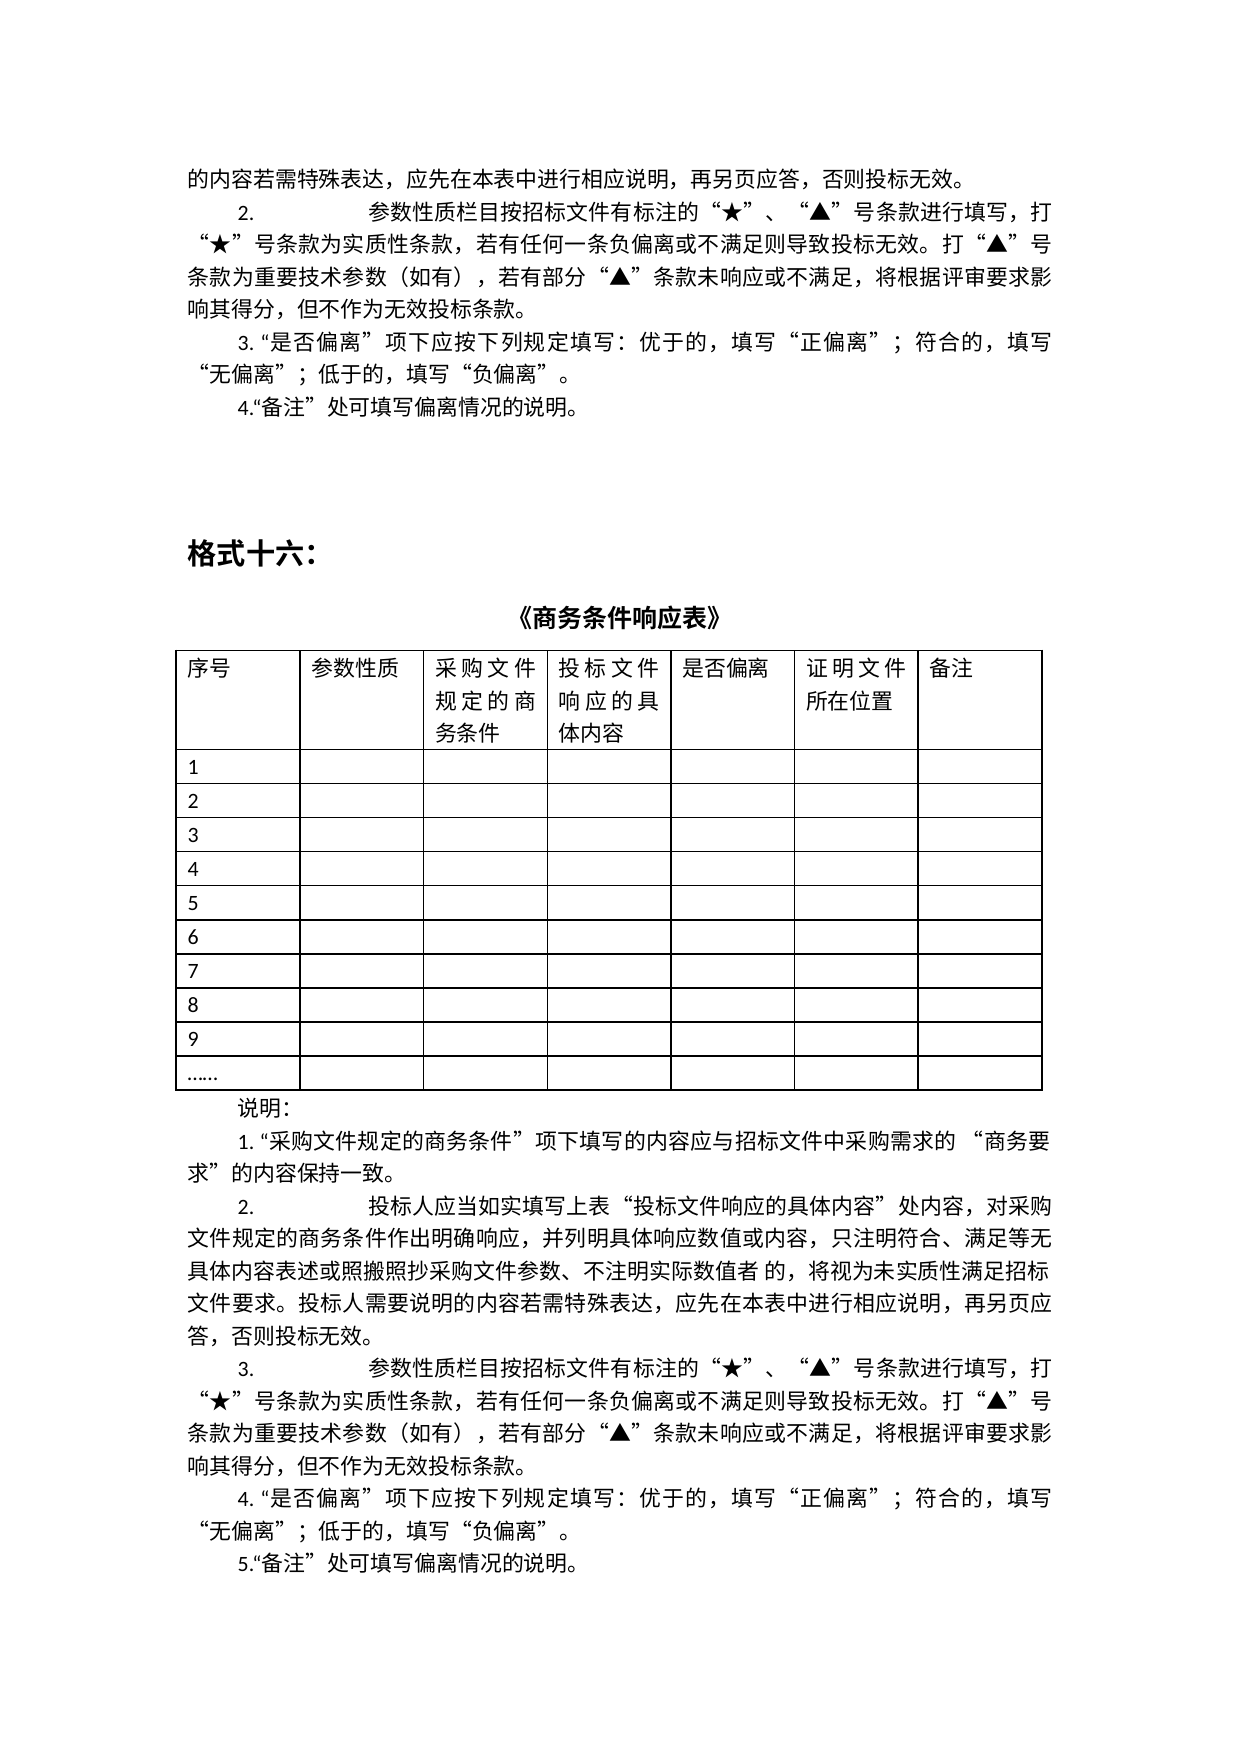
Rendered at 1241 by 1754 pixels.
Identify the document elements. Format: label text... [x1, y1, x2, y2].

table_cell [919, 921, 1041, 953]
table_cell 6 [177, 921, 299, 953]
table_cell [672, 852, 794, 885]
table_cell [919, 1023, 1041, 1055]
table_cell [424, 989, 547, 1021]
table_cell [795, 818, 917, 851]
table_cell [795, 921, 917, 953]
table_cell [672, 1023, 794, 1055]
table_cell [548, 750, 670, 783]
table_cell [795, 750, 917, 783]
table_cell [548, 1023, 670, 1055]
text 4.“备注”处可填写偏离情况的说明。 [187, 389, 1053, 422]
table_cell [672, 955, 794, 987]
text 4. “是否偏离”项下应按下列规定填写：优于的，填写“正偏离”；符合的，填写“无偏离”；低于的，填写“负偏离”。 [187, 1481, 1053, 1546]
table_cell [424, 750, 547, 783]
table_cell [919, 784, 1041, 817]
table_cell [301, 955, 423, 987]
table_cell [919, 955, 1041, 987]
table_cell 8 [177, 989, 299, 1021]
table_cell [548, 955, 670, 987]
table_header 投标文件响应的具体内容 [548, 651, 670, 748]
table_cell …… [177, 1057, 299, 1089]
table_cell [301, 784, 423, 817]
table_cell 9 [177, 1023, 299, 1055]
table_cell [919, 886, 1041, 919]
table_cell [548, 1057, 670, 1089]
table_cell 1 [177, 750, 299, 783]
table_cell [424, 784, 547, 817]
table_header 是否偏离 [672, 651, 794, 748]
table_cell [795, 955, 917, 987]
text 1. “采购文件规定的商务条件”项下填写的内容应与招标文件中采购需求的 “商务要求”的内容保持一致。 [187, 1123, 1053, 1188]
table_cell [672, 989, 794, 1021]
table_header 采购文件规定的商务条件 [424, 651, 547, 748]
table_cell 5 [177, 886, 299, 919]
table_cell [424, 1023, 547, 1055]
table_cell [424, 886, 547, 919]
table_cell [301, 921, 423, 953]
table_cell [919, 852, 1041, 885]
table_cell [548, 989, 670, 1021]
table_cell [301, 886, 423, 919]
text 说明： [187, 1091, 1053, 1123]
table_cell [919, 818, 1041, 851]
table_cell [919, 989, 1041, 1021]
table_cell [301, 1057, 423, 1089]
table_cell [424, 852, 547, 885]
table_header 证明文件所在位置 [795, 651, 917, 748]
table_cell [548, 818, 670, 851]
table_cell [301, 1023, 423, 1055]
table_cell [301, 750, 423, 783]
table_cell 3 [177, 818, 299, 851]
table_cell [919, 750, 1041, 783]
table_cell [424, 921, 547, 953]
table_cell [301, 818, 423, 851]
table_cell [548, 852, 670, 885]
table_cell [672, 818, 794, 851]
table_cell [795, 989, 917, 1021]
table_cell 4 [177, 852, 299, 885]
table_cell [795, 886, 917, 919]
table_cell [424, 1057, 547, 1089]
table_cell [424, 818, 547, 851]
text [187, 162, 1053, 194]
text 《商务条件响应表》 [187, 584, 1053, 649]
table_cell [672, 784, 794, 817]
table_header 参数性质 [301, 651, 423, 748]
text 2. 参数性质栏目按招标文件有标注的“★”、“▲”号条款进行填写，打“★”号条款为实质性条款，若有任何一条负偏离或不满足则导致投标无效。打“▲”号条款为重要技术参数（如有），若有部分“▲”条款未响应或不满足，将根据评审要求影响其得分，但不作为无效投标条款。 [187, 194, 1053, 324]
table_cell [919, 1057, 1041, 1089]
table_cell [301, 852, 423, 885]
text 格式十六： [187, 519, 1053, 584]
table_cell [672, 750, 794, 783]
table_cell [424, 955, 547, 987]
table_cell [672, 886, 794, 919]
table_cell [672, 921, 794, 953]
text 2. 投标人应当如实填写上表“投标文件响应的具体内容”处内容，对采购文件规定的商务条件作出明确响应，并列明具体响应数值或内容，只注明符合、满足等无具体内容表述或照搬照抄采购文件参数、不注明实际数值者 的，将视为未实质性满足招标文件要求。投标人需要说明的内容若需特殊表达，应先在本表中进行相应说明，再另页应答，否则投标无效。 [187, 1188, 1053, 1351]
table_cell [548, 921, 670, 953]
table_cell [672, 1057, 794, 1089]
table_cell [795, 1057, 917, 1089]
table_cell [795, 1023, 917, 1055]
table_cell [548, 886, 670, 919]
text 3. “是否偏离”项下应按下列规定填写：优于的，填写“正偏离”；符合的，填写“无偏离”；低于的，填写“负偏离”。 [187, 324, 1053, 389]
table_cell [548, 784, 670, 817]
table_header 备注 [919, 651, 1041, 748]
table_cell [795, 784, 917, 817]
text 3. 参数性质栏目按招标文件有标注的“★”、“▲”号条款进行填写，打“★”号条款为实质性条款，若有任何一条负偏离或不满足则导致投标无效。打“▲”号条款为重要技术参数（如有），若有部分“▲”条款未响应或不满足，将根据评审要求影响其得分，但不作为无效投标条款。 [187, 1351, 1053, 1481]
table_cell [301, 989, 423, 1021]
table_cell 2 [177, 784, 299, 817]
table_header 序号 [177, 651, 299, 748]
table_cell [795, 852, 917, 885]
table_cell 7 [177, 955, 299, 987]
text 5.“备注”处可填写偏离情况的说明。 [187, 1546, 1053, 1578]
